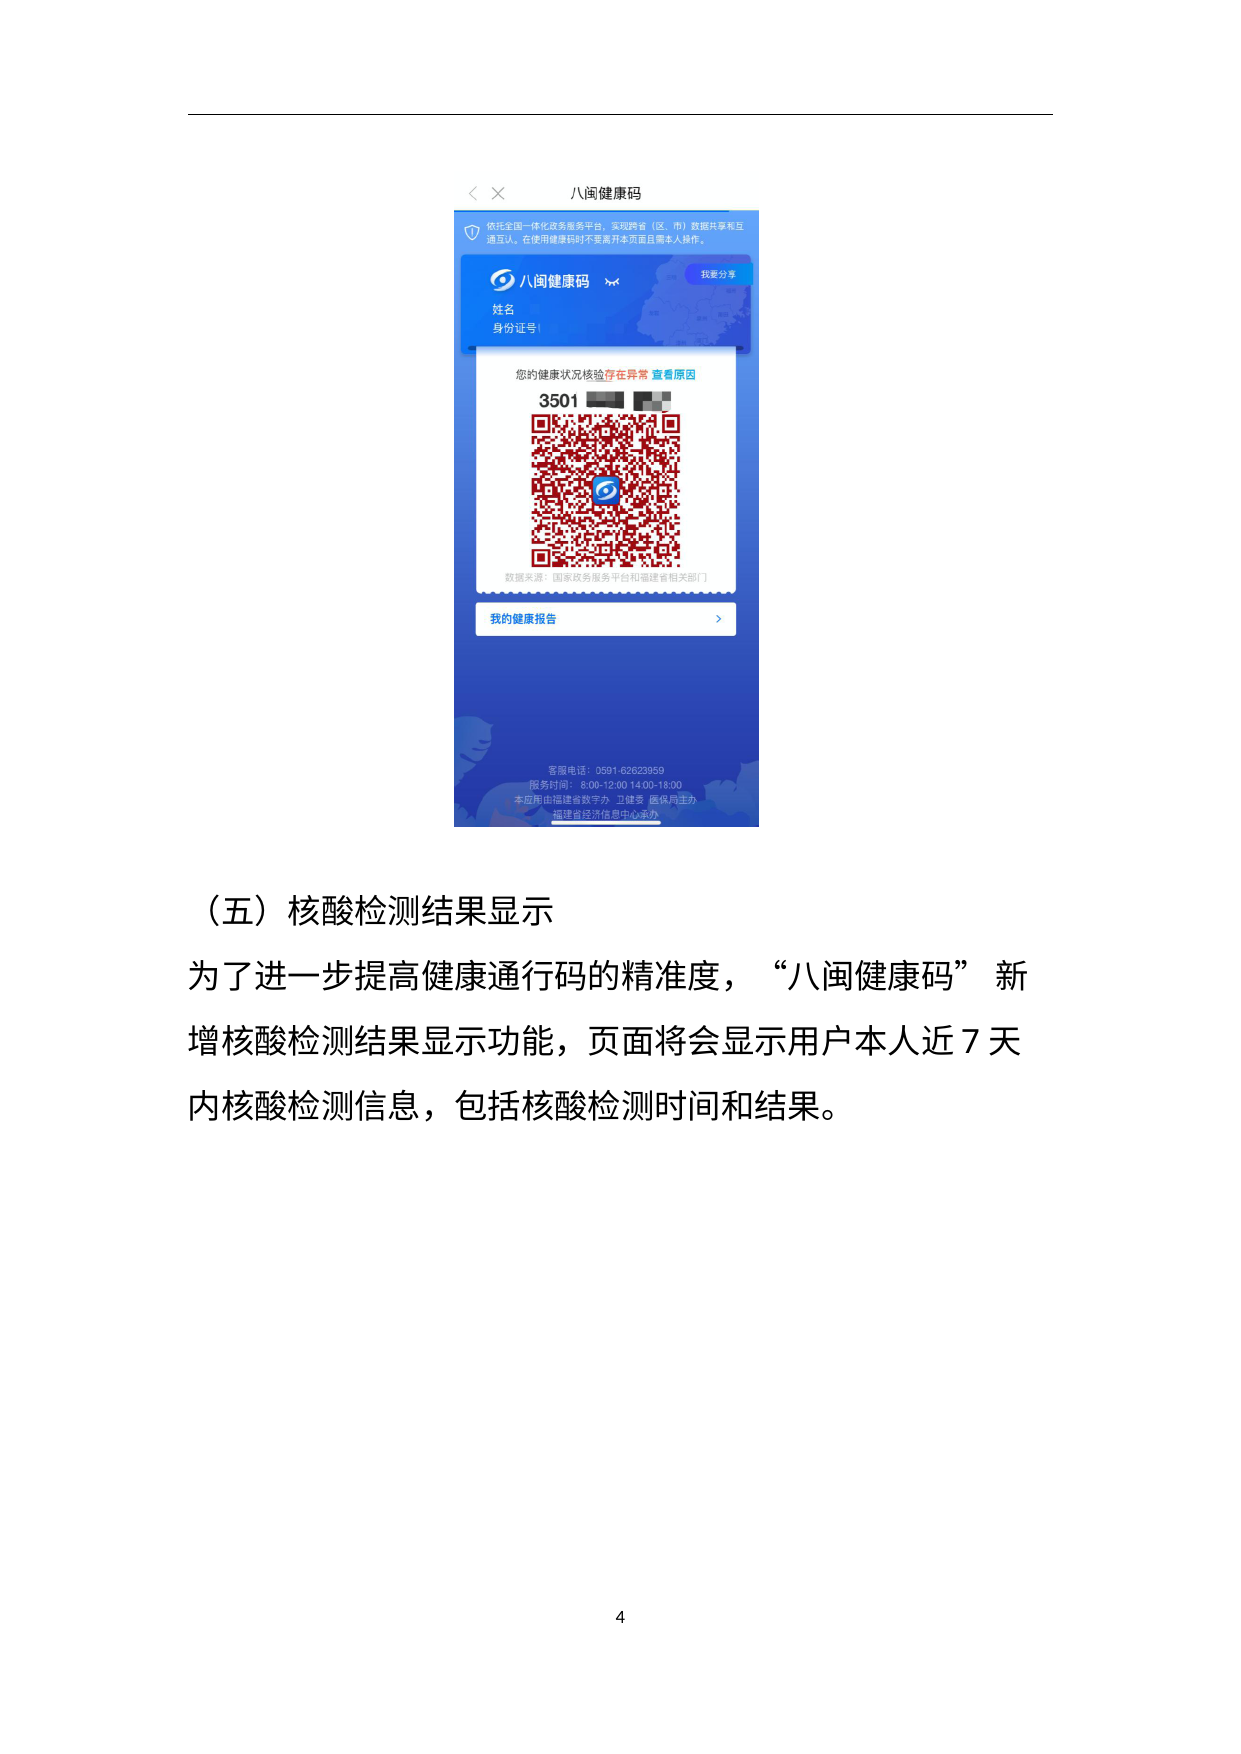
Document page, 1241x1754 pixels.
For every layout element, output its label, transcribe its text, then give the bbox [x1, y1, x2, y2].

picture [187, 162, 1052, 845]
text 为了进一步提高健康通行码的精准度，“八闽健康码” 新 [187, 942, 1053, 1007]
text 增核酸检测结果显示功能，页面将会显示用户本人近7 天内核酸检测信息，包括核酸检测时间和结果。 [187, 1007, 1053, 1137]
text （五）核酸检测结果显示 [187, 877, 1053, 942]
